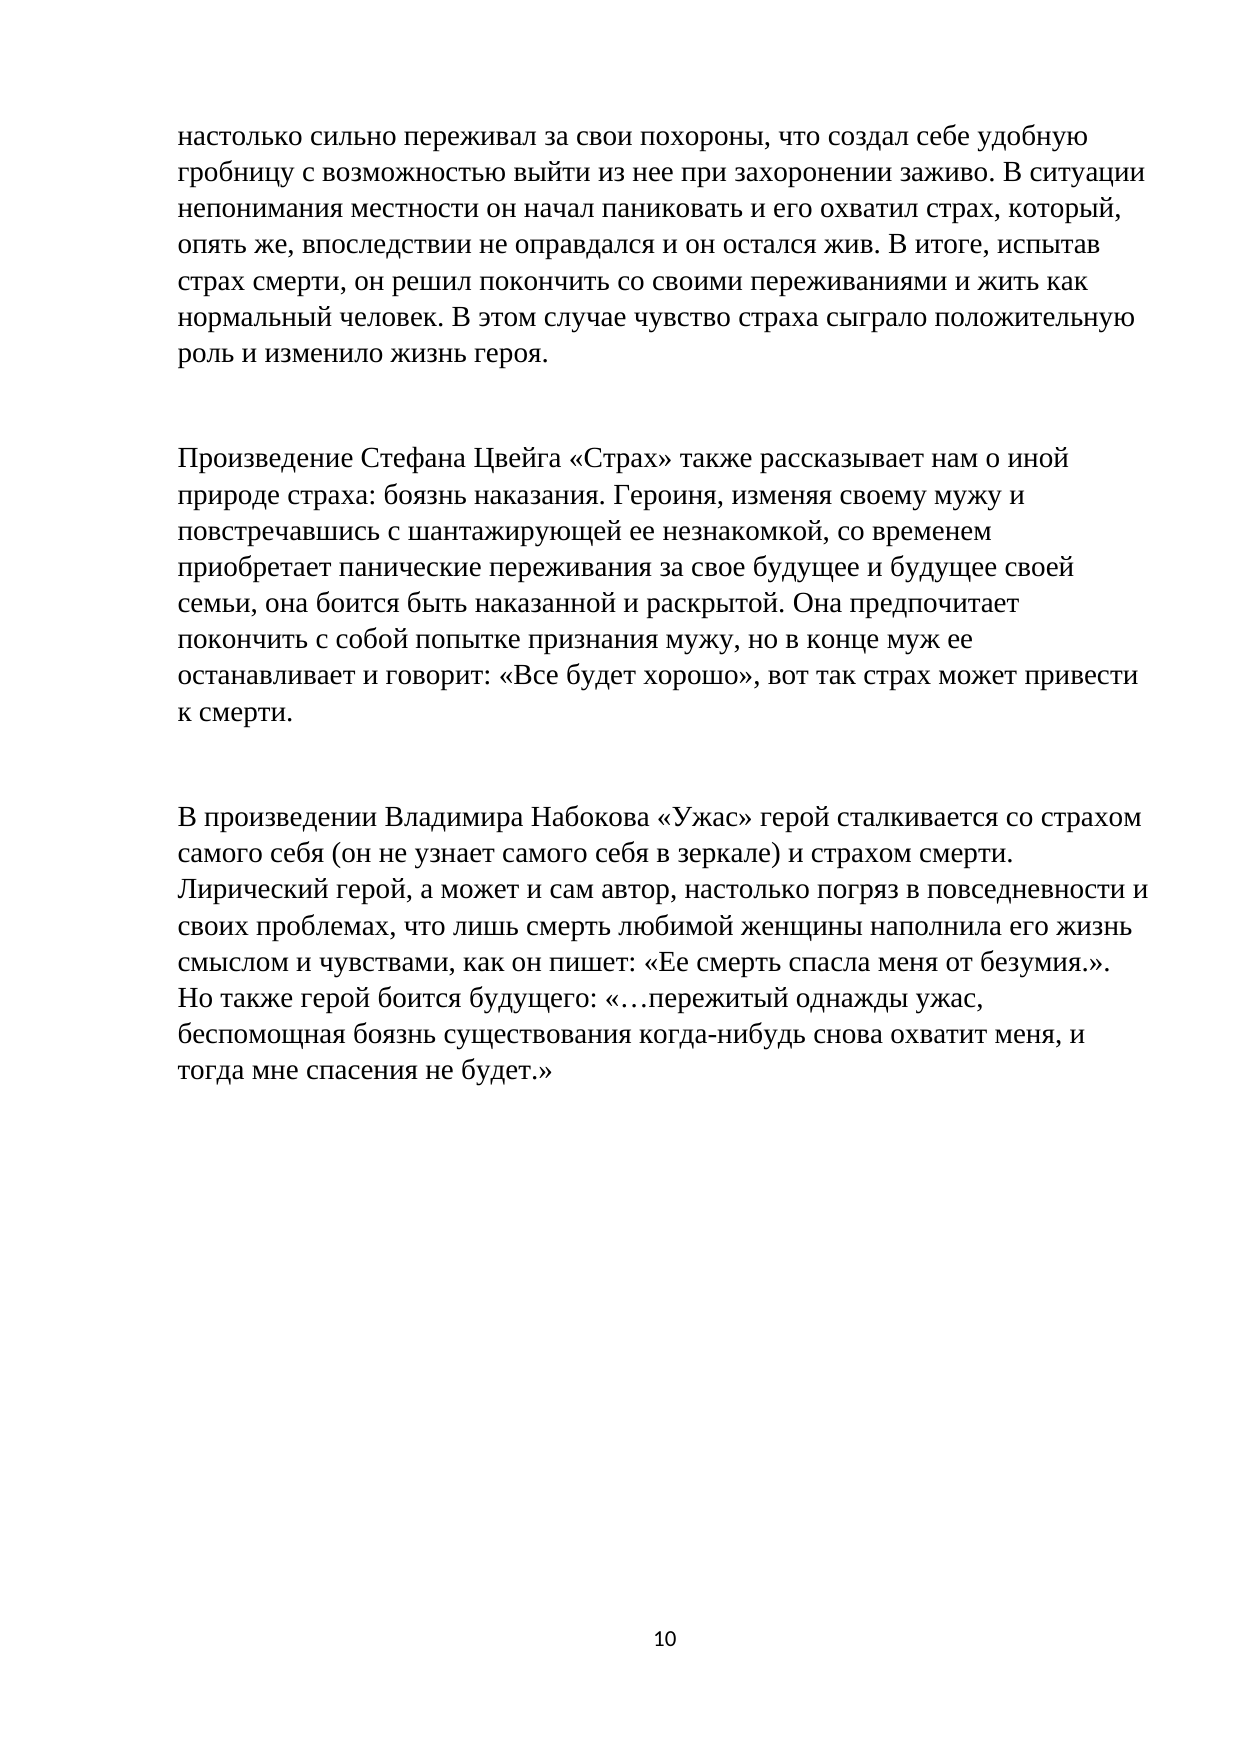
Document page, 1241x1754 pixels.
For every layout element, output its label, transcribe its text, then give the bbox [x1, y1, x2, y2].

text В произведении Владимира Набокова «Ужас» герой сталкивается со страхом самого себя (он не узнает самого себя в зеркале) и страхом смерти. Лирический герой, а может и сам автор, настолько погряз в повседневности и своих проблемах, что лишь смерть любимой женщины наполнила его жизнь смыслом и чувствами, как он пишет: «Ее смерть спасла меня от безумия.». Но также герой боится будущего: «…пережитый однажды ужас, беспомощная боязнь существования когда-нибудь снова охватит меня, и тогда мне спасения не будет.» [177, 799, 1152, 1086]
text Произведение Стефана Цвейга «Страх» также рассказывает нам о иной природе страха: боязнь наказания. Героиня, изменяя своему мужу и повстречавшись с шантажирующей ее незнакомкой, со временем приобретает панические переживания за свое будущее и будущее своей семьи, она боится быть наказанной и раскрытой. Она предпочитает покончить с собой попытке признания мужу, но в конце муж ее останавливает и говорит: «Все будет хорошо», вот так страх может привести к смерти. [177, 441, 1152, 727]
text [177, 118, 1152, 368]
